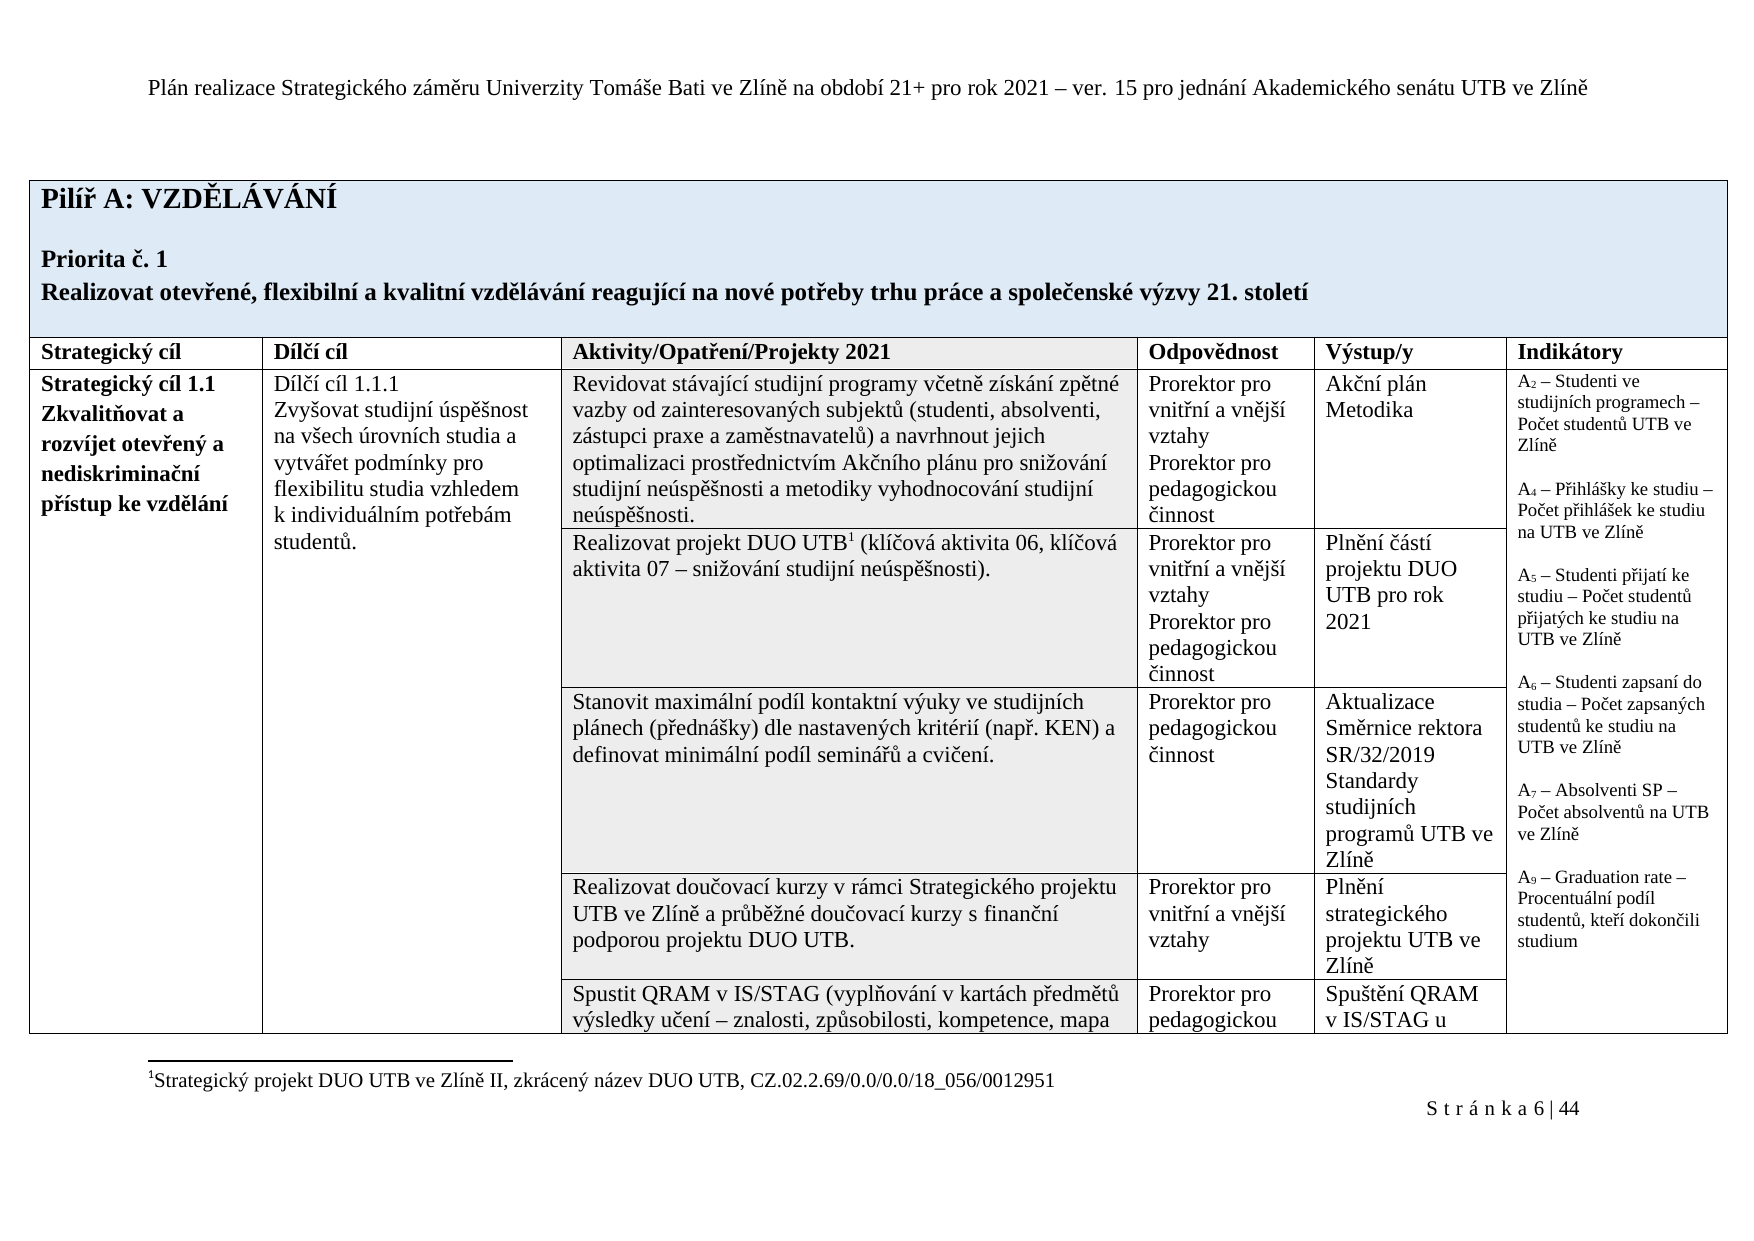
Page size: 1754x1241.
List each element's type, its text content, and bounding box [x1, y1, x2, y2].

table_cell Strategický cíl 1.1 Zkvalitňovat a rozvíjet otevřený a nediskriminační přístup ke vzdělání [30, 370, 262, 1033]
table_cell Realizovat doučovací kurzy v rámci Strategického projektu UTB ve Zlíně a průběžné doučovací kurzy s finanční podporou projektu DUO UTB. [562, 874, 1137, 979]
table_cell Dílčí cíl 1.1.1 Zvyšovat studijní úspěšnost na všech úrovních studia a vytvářet podmínky pro flexibilitu studia vzhledem k individuálním potřebám studentů. [263, 370, 561, 1033]
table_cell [562, 980, 1137, 1033]
table_cell Prorektor pro vnitřní a vnější vztahy [1138, 874, 1314, 979]
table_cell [1138, 980, 1314, 1033]
table_cell Výstup/y [1315, 338, 1506, 368]
table_cell Prorektor pro vnitřní a vnější vztahy Prorektor pro pedagogickou činnost [1138, 370, 1314, 528]
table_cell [1315, 980, 1506, 1033]
table_cell Strategický cíl [30, 338, 262, 368]
table_header Pilíř A: VZDĚLÁVÁNÍ Priorita č. 1 Realizovat otevřené, flexibilní a kvalitní vzdělávání reagující na nové potřeby trhu práce a společenské výzvy 21. století [30, 181, 1727, 337]
table_cell Indikátory [1507, 338, 1727, 368]
table_cell Aktualizace Směrnice rektora SR/32/2019 Standardy studijních programů UTB ve Zlíně [1315, 688, 1506, 872]
table_cell Prorektor pro pedagogickou činnost [1138, 688, 1314, 872]
table_cell Aktivity/Opatření/Projekty 2021 [562, 338, 1137, 368]
table_cell Odpovědnost [1138, 338, 1314, 368]
table_cell Plnění částí projektu DUO UTB pro rok 2021 [1315, 529, 1506, 687]
table_cell Revidovat stávající studijní programy včetně získání zpětné vazby od zainteresovaných subjektů (studenti, absolventi, zástupci praxe a zaměstnavatelů) a navrhnout jejich optimalizaci prostřednictvím Akčního plánu pro snižování studijní neúspěšnosti a metodiky vyhodnocování studijní neúspěšnosti. [562, 370, 1137, 528]
table_cell Akční plán Metodika [1315, 370, 1506, 528]
table_cell Realizovat projekt DUO UTB (klíčová aktivita 06, klíčová aktivita 07 – snižování studijní neúspěšnosti). [562, 529, 1137, 687]
table_cell A2 – Studenti ve studijních programech – Počet studentů UTB ve Zlíně A4 – Přihlášky ke studiu – Počet přihlášek ke studiu na UTB ve Zlíně A5 – Studenti přijatí ke studiu – Počet studentů přijatých ke studiu na UTB ve Zlíně A6 – Studenti zapsaní do studia – Počet zapsaných studentů ke studiu na UTB ve Zlíně A7 – Absolventi SP – Počet absolventů na UTB ve Zlíně A9 – Graduation rate – Procentuální podíl studentů, kteří dokončili studium [1507, 370, 1727, 1033]
table_cell Dílčí cíl [263, 338, 561, 368]
table_cell Plnění strategického projektu UTB ve Zlíně [1315, 874, 1506, 979]
table_cell Stanovit maximální podíl kontaktní výuky ve studijních plánech (přednášky) dle nastavených kritérií (např. KEN) a definovat minimální podíl seminářů a cvičení. [562, 688, 1137, 872]
table_cell Prorektor pro vnitřní a vnější vztahy Prorektor pro pedagogickou činnost [1138, 529, 1314, 687]
